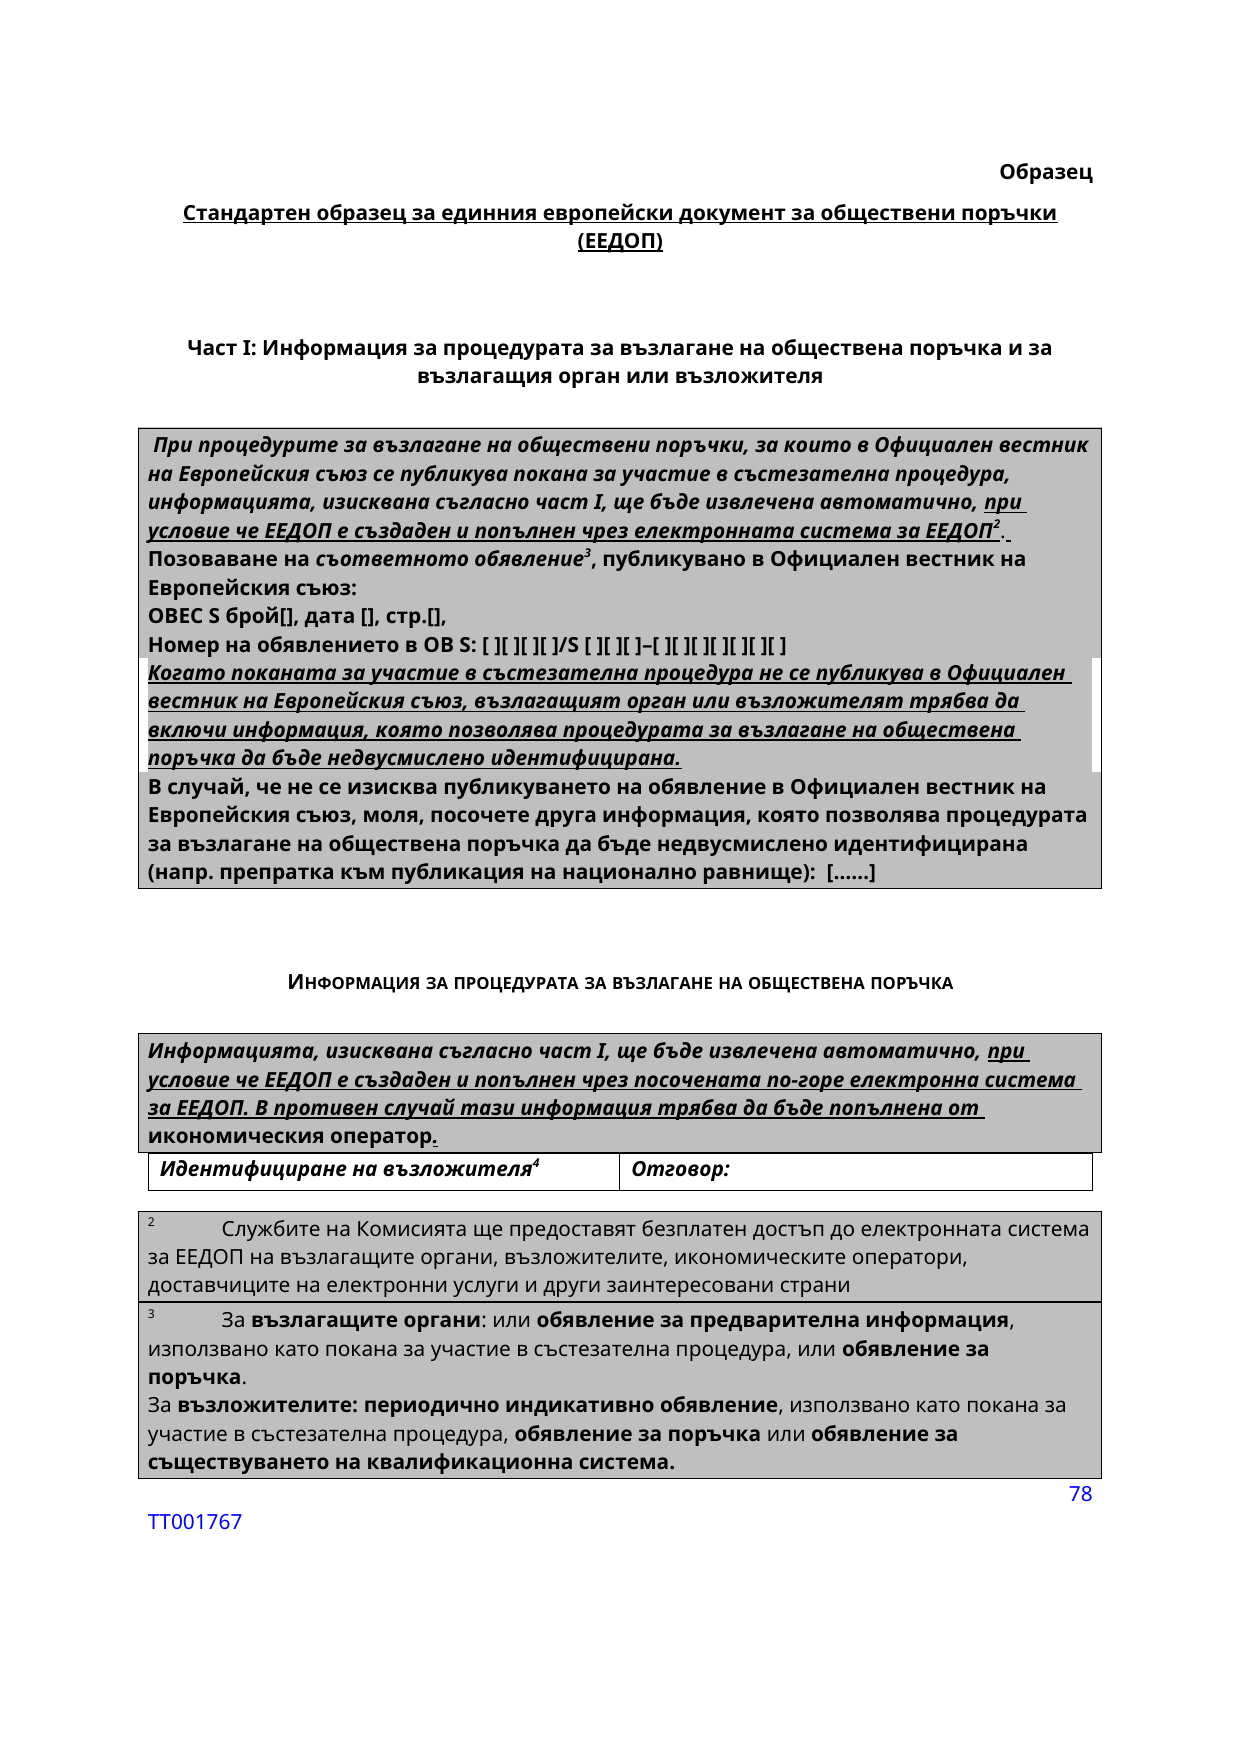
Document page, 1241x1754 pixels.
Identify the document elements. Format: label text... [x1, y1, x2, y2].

table_header Идентифициране на възложителя [149, 1154, 619, 1189]
text Част І: Информация за процедурата за възлагане на обществена поръчка и за възлагащия орган или възложителя [148, 333, 1092, 390]
text Информацията, изисквана съгласно част I, ще бъде извлечена автоматично, при условие че ЕЕДОП е създаден и попълнен чрез посочената по-горе електронна система за ЕЕДОП. В противен случай тази информация трябва да бъде попълнена от икономическия оператор. [139, 1034, 1101, 1152]
text Стандартен образец за единния европейски документ за обществени поръчки (ЕЕДОП) [148, 198, 1092, 255]
text Образец [213, 157, 1092, 185]
text Информация за процедурата за възлагане на обществена поръчка [148, 967, 1092, 996]
text При процедурите за възлагане на обществени поръчки, за които в Официален вестник на Европейския съюз се публикува покана за участие в състезателна процедура, информацията, изисквана съгласно част I, ще бъде извлечена автоматично, при условие че ЕЕДОП е създаден и попълнен чрез електронната система за ЕЕДОП. Позоваване на съответното обявление, публикувано в Официален вестник на Европейския съюз: OВEС S брой[], дата [], стр.[], Номер на обявлението в ОВ S: [ ][ ][ ][ ]/S [ ][ ][ ]–[ ][ ][ ][ ][ ][ ][ ] [139, 429, 1101, 658]
table_header Отговор: [620, 1154, 1092, 1189]
text Когато поканата за участие в състезателна процедура не се публикува в Официален вестник на Европейския съюз, възлагащият орган или възложителят трябва да включи информация, която позволява процедурата за възлагане на обществена поръчка да бъде недвусмислено идентифицирана. [148, 658, 1092, 769]
text В случай, че не се изисква публикуването на обявление в Официален вестник на Европейския съюз, моля, посочете друга информация, която позволява процедурата за възлагане на обществена поръчка да бъде недвусмислено идентифицирана (напр. препратка към публикация на национално равнище): [……] [139, 769, 1101, 888]
